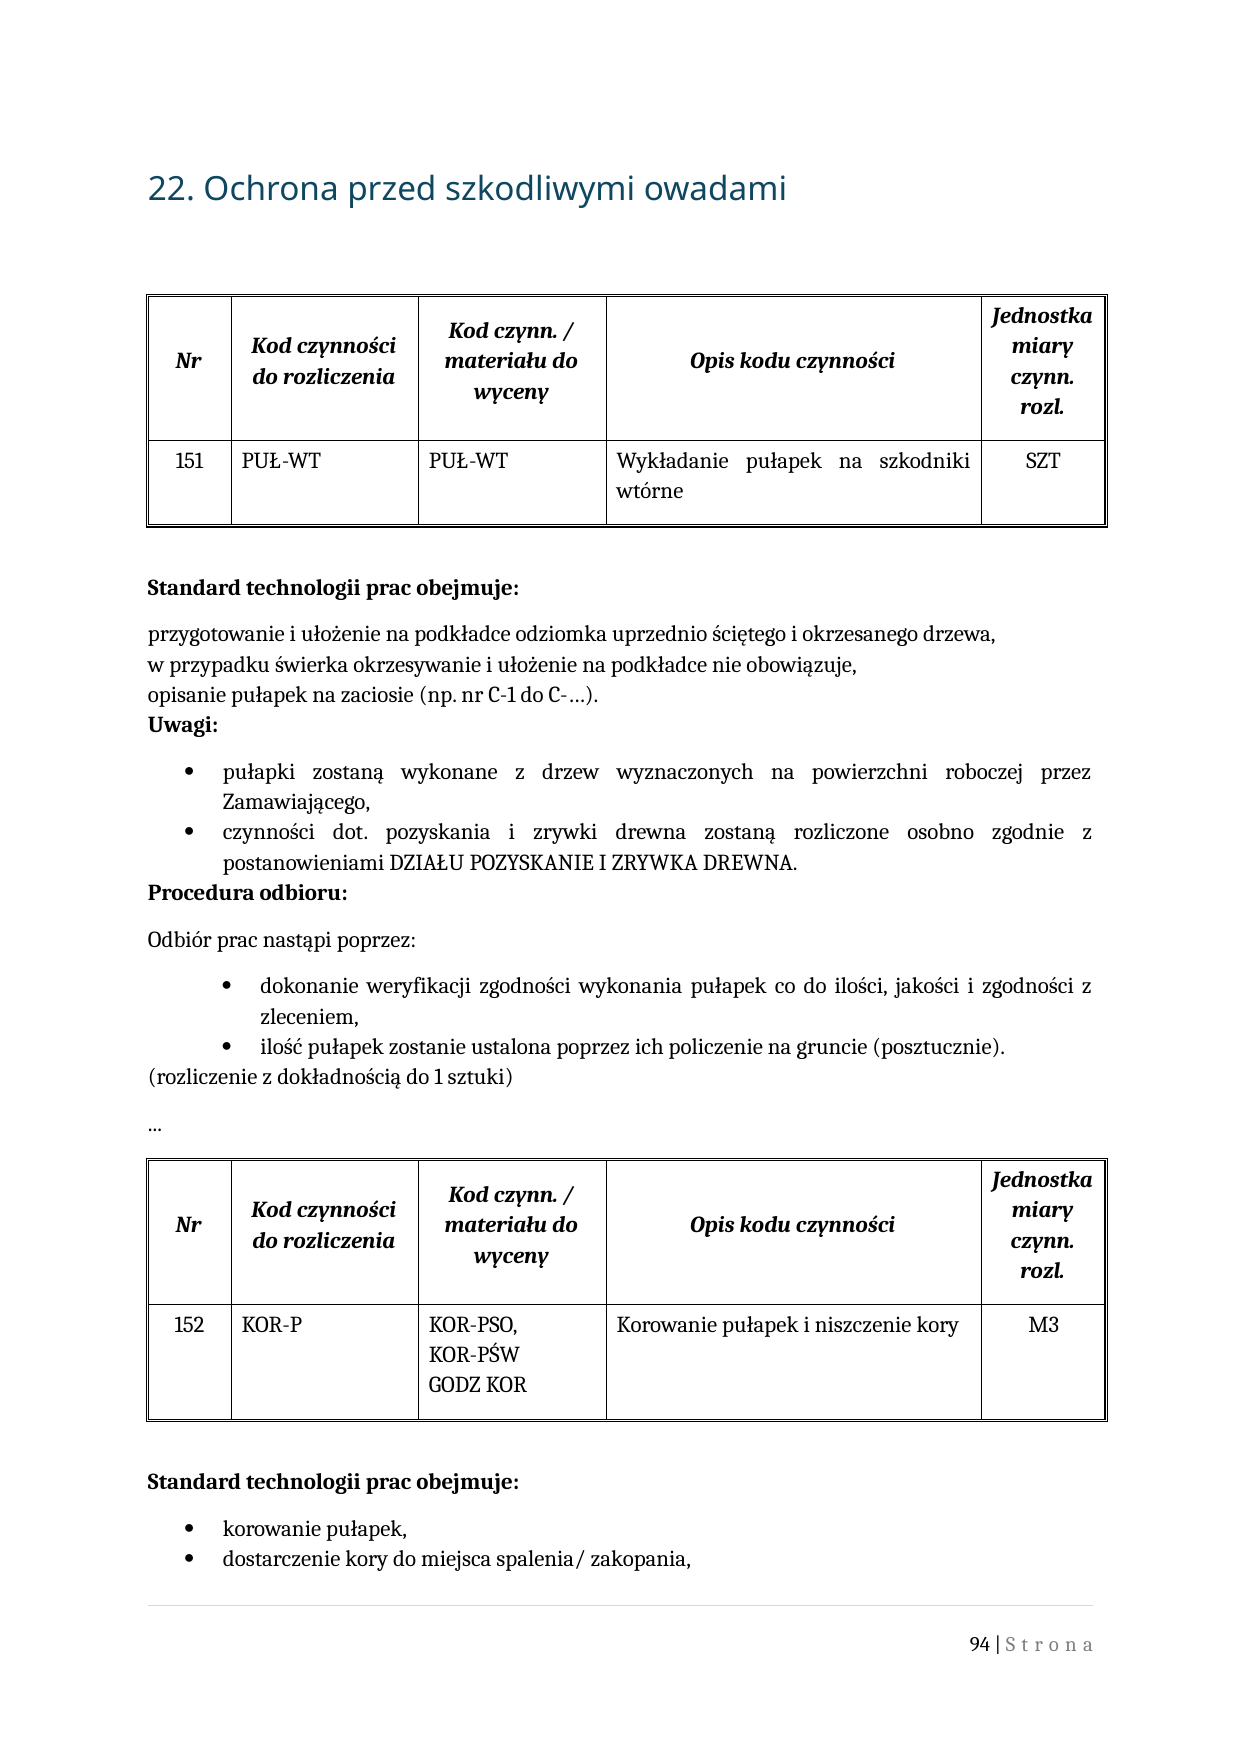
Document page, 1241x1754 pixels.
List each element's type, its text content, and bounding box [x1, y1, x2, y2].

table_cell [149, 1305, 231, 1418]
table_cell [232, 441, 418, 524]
list czynności dot. pozyskania i zrywki drewna zostaną rozliczone osobno zgodnie z postanowieniami DZIAŁU POZYSKANIE I ZRYWKA DREWNA. [185, 819, 1093, 876]
text Standard technologii prac obejmuje: [148, 1468, 1093, 1495]
text w przypadku świerka okrzesywanie i ułożenie na podkładce nie obowiązuje, [148, 651, 1093, 678]
list ilość pułapek zostanie ustalona poprzez ich policzenie na gruncie (posztucznie). [223, 1034, 1093, 1060]
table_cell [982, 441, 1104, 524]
text opisanie pułapek na zaciosie (np. nr C-1 do C-…). [148, 682, 1093, 708]
list dostarczenie kory do miejsca spalenia/ zakopania, [185, 1546, 1093, 1572]
text (rozliczenie z dokładnością do 1 sztuki) [148, 1064, 1093, 1090]
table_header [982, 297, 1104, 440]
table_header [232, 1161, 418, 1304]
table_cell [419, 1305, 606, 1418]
text przygotowanie i ułożenie na podkładce odziomka uprzednio ściętego i okrzesanego drzewa, [148, 621, 1093, 647]
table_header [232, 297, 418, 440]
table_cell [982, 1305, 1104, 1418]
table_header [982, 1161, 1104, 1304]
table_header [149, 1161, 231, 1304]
list dokonanie weryfikacji zgodności wykonania pułapek co do ilości, jakości i zgodności z zleceniem, [223, 973, 1093, 1030]
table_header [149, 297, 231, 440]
text Procedura odbioru: [148, 879, 1093, 906]
list korowanie pułapek, [185, 1515, 1093, 1542]
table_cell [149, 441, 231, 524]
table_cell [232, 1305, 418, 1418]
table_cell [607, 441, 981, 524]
text Uwagi: [148, 712, 1093, 738]
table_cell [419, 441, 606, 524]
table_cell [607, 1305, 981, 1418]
list pułapki zostaną wykonane z drzew wyznaczonych na powierzchni roboczej przez Zamawiającego, [185, 759, 1093, 815]
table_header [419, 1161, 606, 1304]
text ... [148, 1111, 1093, 1137]
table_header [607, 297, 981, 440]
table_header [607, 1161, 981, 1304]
text Standard technologii prac obejmuje: [148, 574, 1093, 601]
text Odbiór prac nastąpi poprzez: [148, 926, 1093, 953]
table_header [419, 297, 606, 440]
text 22. Ochrona przed szkodliwymi owadami [148, 164, 1093, 210]
